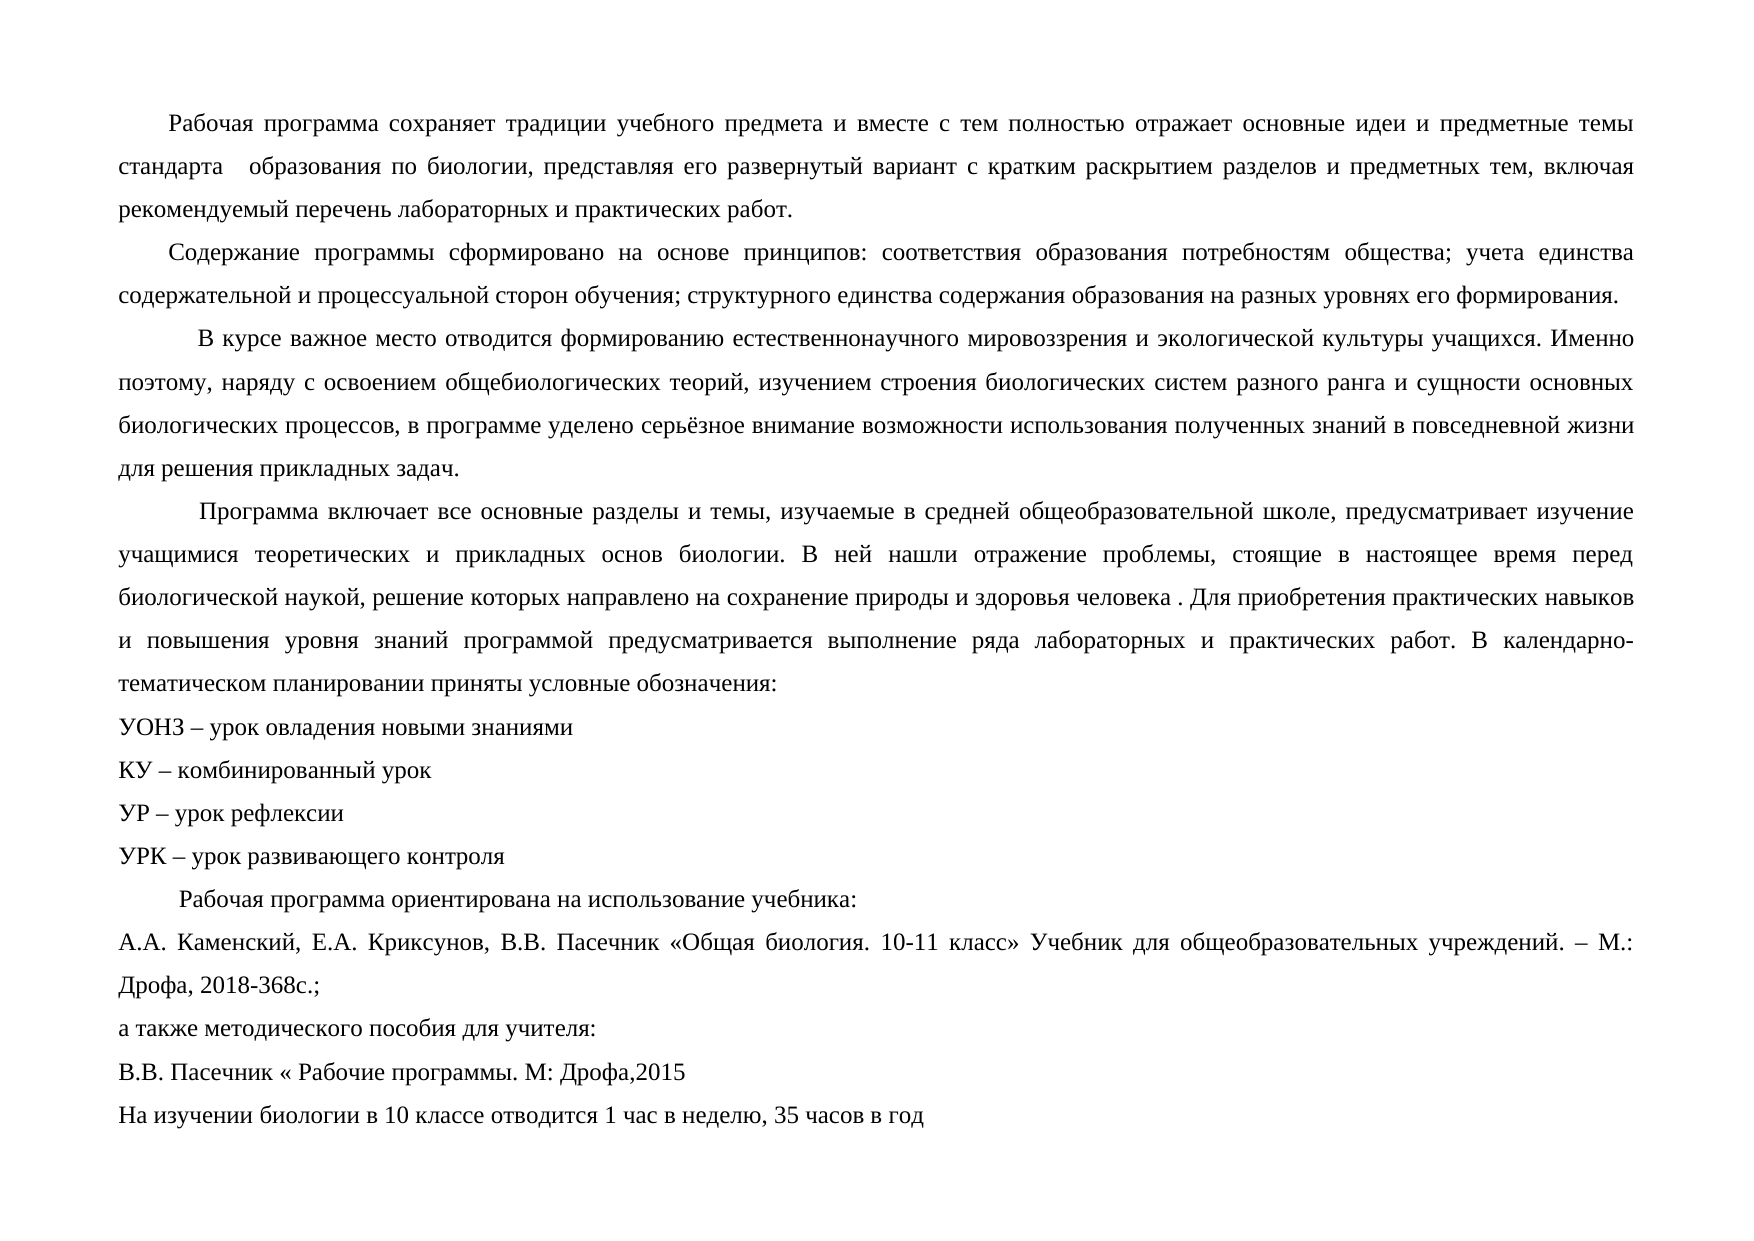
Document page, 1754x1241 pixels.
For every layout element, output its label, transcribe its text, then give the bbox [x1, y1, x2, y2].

text В.В. Пасечник « Рабочие программы. М: Дрофа,2015 [118, 1057, 1627, 1085]
text В курсе важное место отводится формированию естественнонаучного мировоззрения и экологической культуры учащихся. Именно поэтому, наряду с освоением общебиологических теорий, изучением строения биологических систем разного ранга и сущности основных биологических процессов, в программе уделено серьёзное внимание возможности использования полученных знаний в повседневной жизни для решения прикладных задач. [118, 323, 1636, 482]
text УРК – урок развивающего контроля [118, 841, 1636, 870]
text КУ – комбинированный урок [118, 755, 1636, 783]
text Рабочая программа ориентирована на использование учебника: [178, 884, 1636, 913]
text Рабочая программа сохраняет традиции учебного предмета и вместе с тем полностью отражает основные идеи и предметные темы стандарта образования по биологии, представляя его развернутый вариант с кратким раскрытием разделов и предметных тем, включая рекомендуемый перечень лабораторных и практических работ. [118, 108, 1636, 223]
text УР – урок рефлексии [118, 798, 1636, 827]
text Программа включает все основные разделы и темы, изучаемые в средней общеобразовательной школе, предусматривает изучение учащимися теоретических и прикладных основ биологии. В ней нашли отражение проблемы, стоящие в настоящее время перед биологической наукой, решение которых направлено на сохранение природы и здоровья человека . Для приобретения практических навыков и повышения уровня знаний программой предусматривается выполнение ряда лабораторных и практических работ. В календарно-тематическом планировании приняты условные обозначения: [118, 496, 1636, 697]
text УОНЗ – урок овладения новыми знаниями [118, 712, 1636, 740]
text а также методического пособия для учителя: [118, 1013, 1627, 1042]
text На изучении биологии в 10 классе отводится 1 час в неделю, 35 часов в год [118, 1100, 1627, 1128]
text Содержание программы сформировано на основе принципов: соответствия образования потребностям общества; учета единства содержательной и процессуальной сторон обучения; структурного единства содержания образования на разных уровнях его формирования. [118, 237, 1636, 309]
text А.А. Каменский, Е.А. Криксунов, В.В. Пасечник «Общая биология. 10-11 класс» Учебник для общеобразовательных учреждений. – М.: Дрофа, 2018-368с.; [118, 927, 1636, 999]
